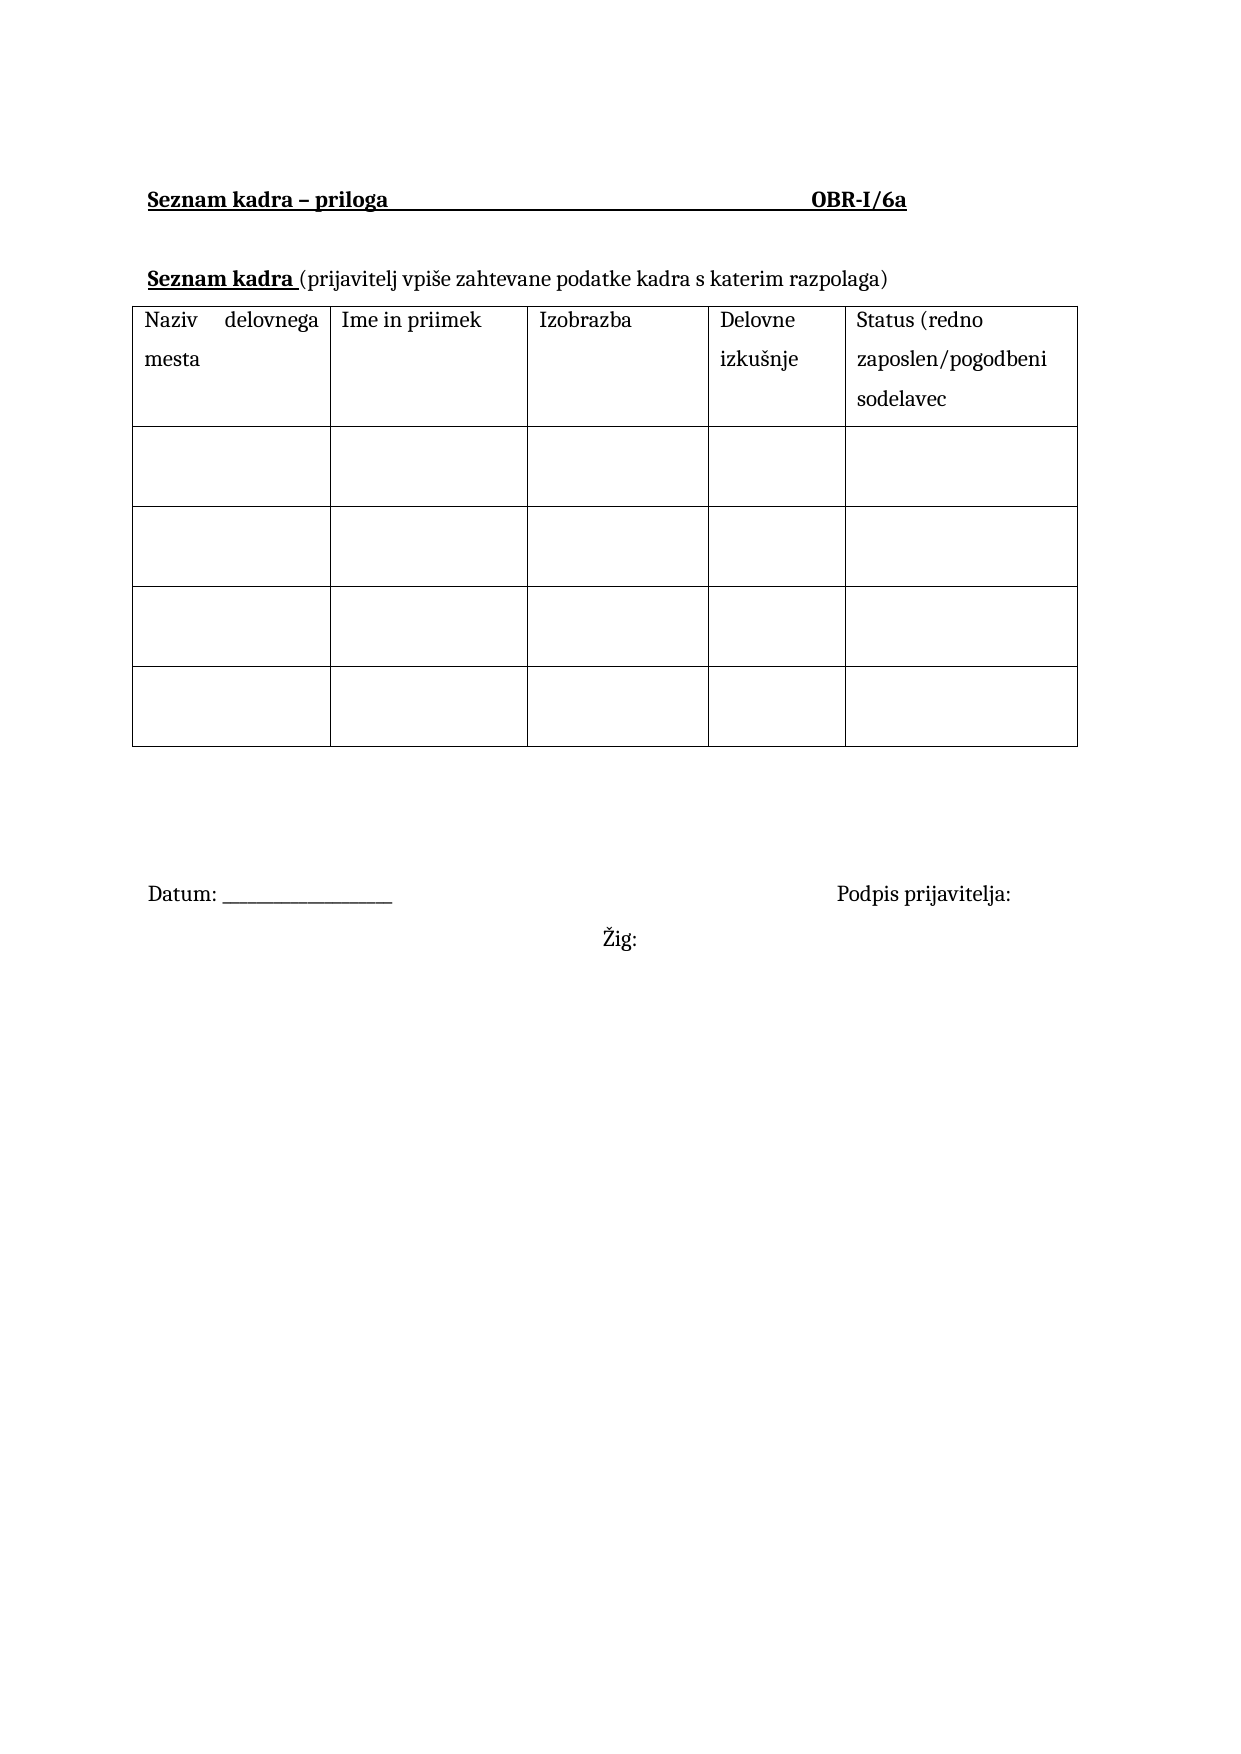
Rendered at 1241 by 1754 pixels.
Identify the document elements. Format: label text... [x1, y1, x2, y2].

table_header Status (redno zaposlen/pogodbeni sodelavec [846, 307, 1077, 426]
table_cell [709, 667, 845, 746]
table_cell [331, 427, 527, 506]
table_cell [331, 507, 527, 586]
text Datum: ____________________ Podpis prijavitelja: [148, 881, 1093, 907]
table_cell [133, 587, 330, 666]
table_cell [528, 587, 708, 666]
table_cell [528, 427, 708, 506]
text Seznam kadra – priloga OBR-I/6a [148, 187, 1093, 213]
table_cell [846, 667, 1077, 746]
table_cell [528, 507, 708, 586]
table_cell [133, 507, 330, 586]
table_cell [133, 667, 330, 746]
text Žig: [148, 926, 1093, 953]
table_cell [709, 507, 845, 586]
table_header Izobrazba [528, 307, 708, 426]
text Seznam kadra (prijavitelj vpiše zahtevane podatke kadra s katerim razpolaga) [148, 266, 1093, 292]
table_cell [528, 667, 708, 746]
table_cell [846, 587, 1077, 666]
table_header Ime in priimek [331, 307, 527, 426]
table_header Naziv delovnega mesta [133, 307, 330, 426]
table_cell [133, 427, 330, 506]
table_cell [846, 507, 1077, 586]
table_header Delovne izkušnje [709, 307, 845, 426]
table_cell [709, 427, 845, 506]
table_cell [331, 587, 527, 666]
table_cell [331, 667, 527, 746]
table_cell [709, 587, 845, 666]
table_cell [846, 427, 1077, 506]
